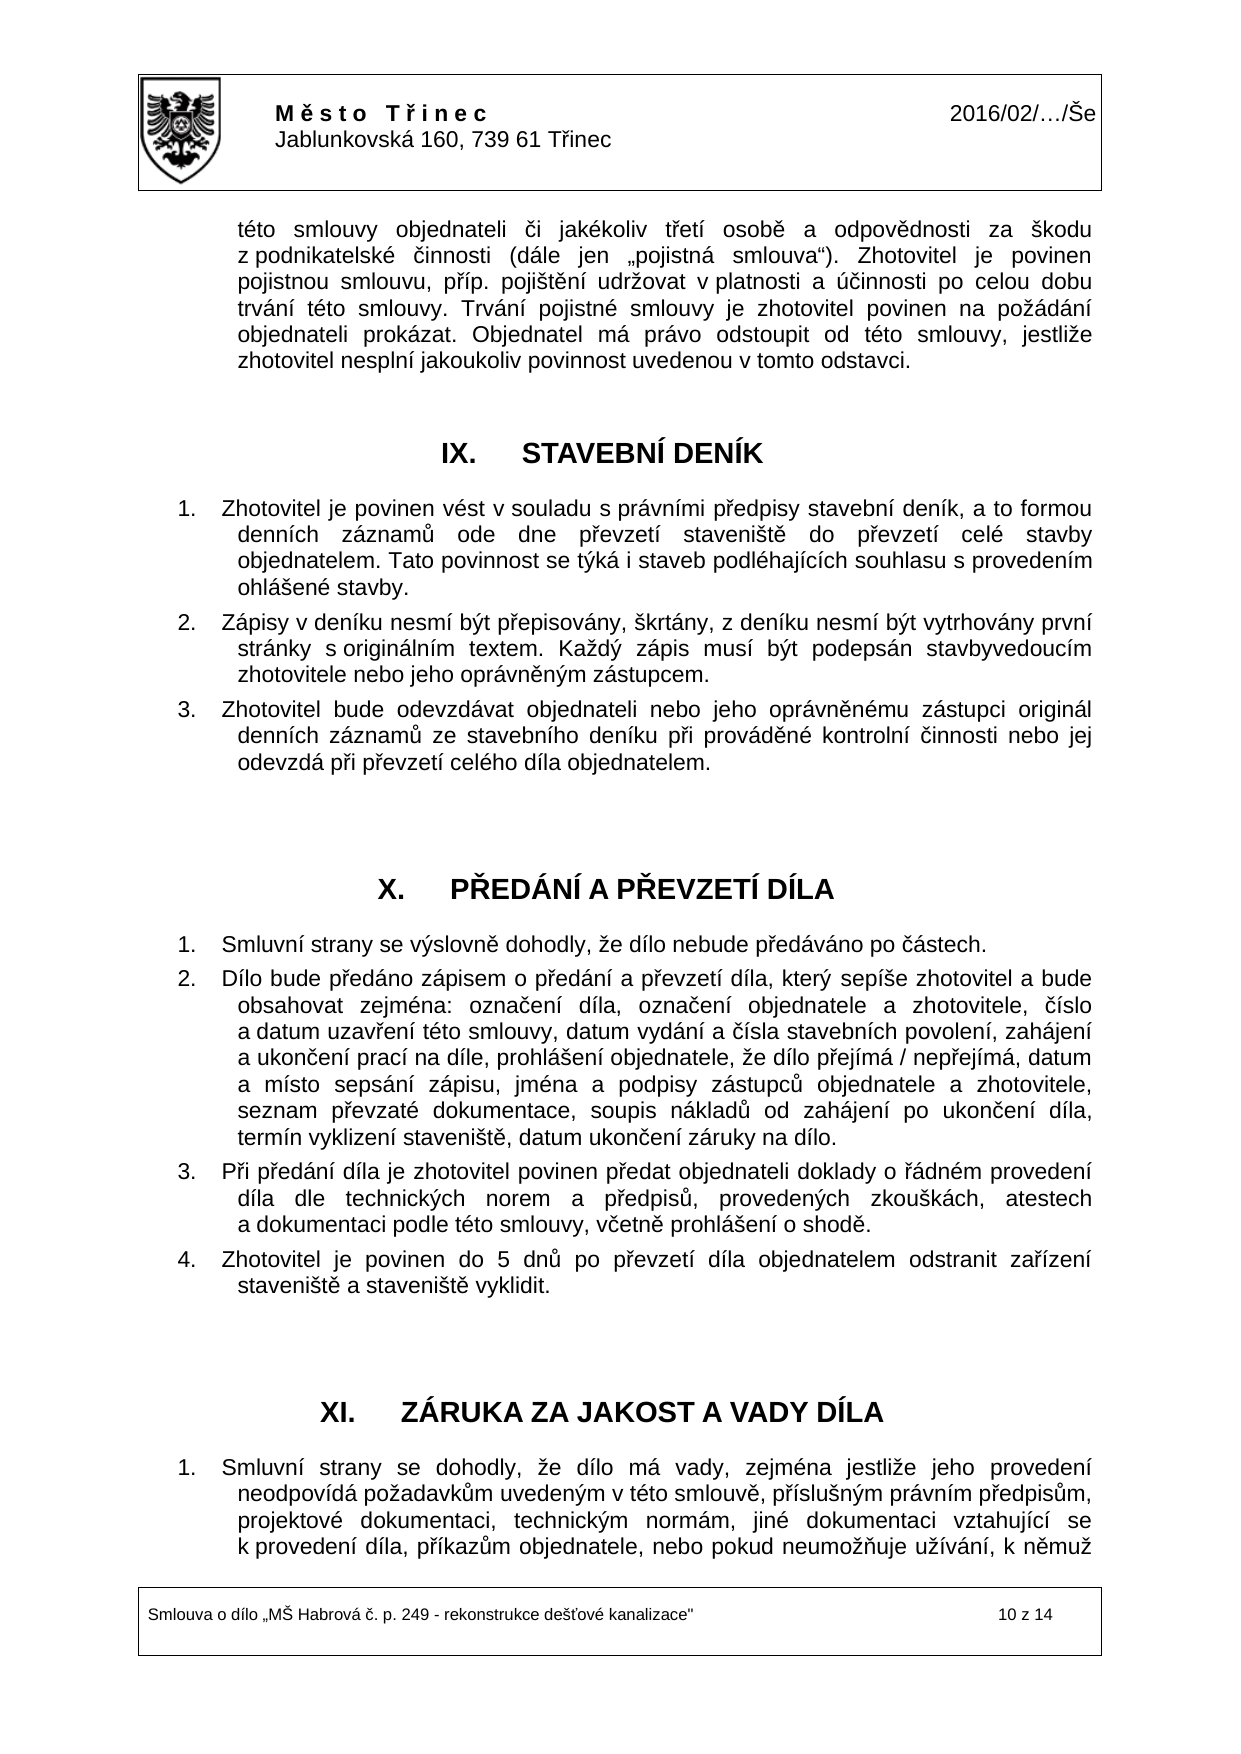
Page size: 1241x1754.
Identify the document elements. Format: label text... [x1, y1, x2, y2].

subtitle STAVEBNÍ DENÍK [148, 436, 1093, 470]
subtitle 1. Smluvní strany se výslovně dohodly, že dílo nebude předáváno po částech. [177, 931, 1093, 957]
subtitle PŘEDÁNÍ A PŘEVZETÍ DÍLA [148, 872, 1093, 906]
subtitle ZÁRUKA ZA JAKOST A VADY DÍLA [148, 1395, 1093, 1429]
subtitle 4. Zhotovitel je povinen do 5 dnů po převzetí díla objednatelem odstranit zařízení staveniště a staveniště vyklidit. [177, 1246, 1093, 1298]
subtitle 1. Zhotovitel je povinen vést v souladu s právními předpisy stavební deník, a to formou denních záznamů ode dne převzetí staveniště do převzetí celé stavby objednatelem. Tato povinnost se týká i staveb podléhajících souhlasu s provedením ohlášené stavby. [177, 495, 1093, 600]
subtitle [177, 1454, 1093, 1559]
subtitle 2. Dílo bude předáno zápisem o předání a převzetí díla, který sepíše zhotovitel a bude obsahovat zejména: označení díla, označení objednatele a zhotovitele, číslo a datum uzavření této smlouvy, datum vydání a čísla stavebních povolení, zahájení a ukončení prací na díle, prohlášení objednatele, že dílo přejímá / nepřejímá, datum a místo sepsání zápisu, jména a podpisy zástupců objednatele a zhotovitele, seznam převzaté dokumentace, soupis nákladů od zahájení po ukončení díla, termín vyklizení staveniště, datum ukončení záruky na dílo. [177, 965, 1093, 1150]
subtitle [177, 216, 1093, 374]
subtitle 2. Zápisy v deníku nesmí být přepisovány, škrtány, z deníku nesmí být vytrhovány první stránky s originálním textem. Každý zápis musí být podepsán stavbyvedoucím zhotovitele nebo jeho oprávněným zástupcem. [177, 608, 1093, 687]
subtitle 3. Zhotovitel bude odevzdávat objednateli nebo jeho oprávněnému zástupci originál denních záznamů ze stavebního deníku při prováděné kontrolní činnosti nebo jej odevzdá při převzetí celého díla objednatelem. [177, 696, 1093, 775]
subtitle 3. Při předání díla je zhotovitel povinen předat objednateli doklady o řádném provedení díla dle technických norem a předpisů, provedených zkouškách, atestech a dokumentaci podle této smlouvy, včetně prohlášení o shodě. [177, 1158, 1093, 1237]
